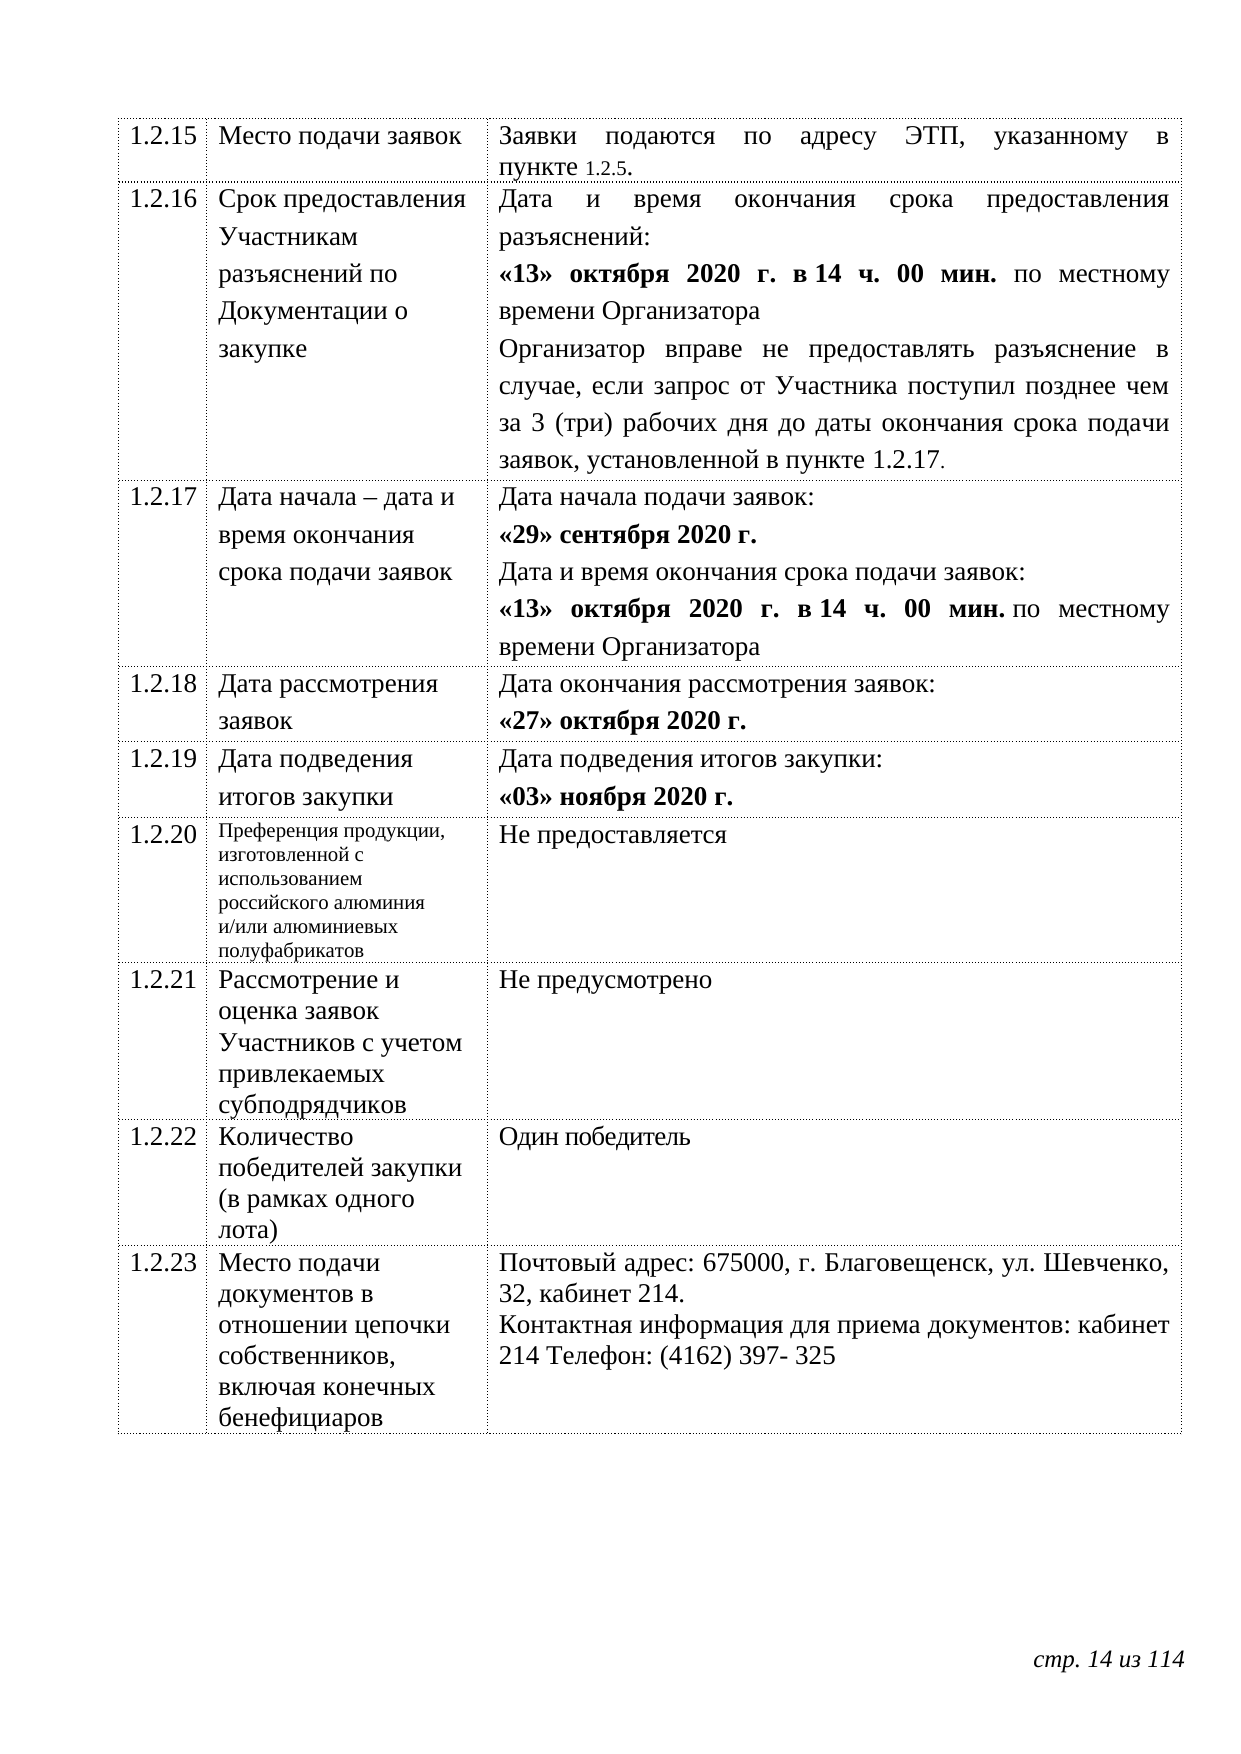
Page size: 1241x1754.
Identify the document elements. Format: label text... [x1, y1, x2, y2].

table_cell Дата начала подачи заявок: «29» сентября 2020 г. Дата и время окончания срока подачи заявок: «13» октября 2020 г. в 14 ч. 00 мин. по местному времени Организатора [487, 480, 1181, 666]
table_cell [118, 1245, 207, 1433]
table_cell Дата и время окончания срока предоставления разъяснений: «13» октября 2020 г. в 14 ч. 00 мин. по местному времени Организатора Организатор вправе не предоставлять разъяснение в случае, если запрос от Участника поступил позднее чем за 3 (три) рабочих дня до даты окончания срока подачи заявок, установленной в пункте 1.2.17. [487, 181, 1181, 479]
table_cell [118, 741, 207, 817]
table_cell Срок предоставления Участникам разъяснений по Документации о закупке [207, 181, 487, 479]
table_cell Дата подведения итогов закупки [207, 741, 487, 817]
table_cell Количество победителей закупки (в рамках одного лота) [207, 1119, 487, 1245]
table_cell Не предоставляется [487, 817, 1181, 962]
table_cell [118, 817, 207, 962]
table_cell [118, 1119, 207, 1245]
table_cell Место подачи документов в отношении цепочки собственников, включая конечных бенефициаров [207, 1245, 487, 1433]
table_cell Заявки подаются по адресу ЭТП, указанному в пункте 1.2.5. [487, 118, 1181, 181]
table_cell Преференция продукции, изготовленной с использованием российского алюминия и/или алюминиевых полуфабрикатов [207, 817, 487, 962]
table_cell Дата начала – дата и время окончания срока подачи заявок [207, 480, 487, 666]
table_cell Почтовый адрес: 675000, г. Благовещенск, ул. Шевченко, 32, кабинет 214. Контактная информация для приема документов: кабинет 214 Телефон: (4162) 397- 325 [487, 1245, 1181, 1433]
table_cell [118, 666, 207, 741]
table_cell Место подачи заявок [207, 118, 487, 181]
table_cell Один победитель [487, 1119, 1181, 1245]
table_cell Рассмотрение и оценка заявок Участников с учетом привлекаемых субподрядчиков [207, 962, 487, 1119]
table_cell Дата рассмотрения заявок [207, 666, 487, 741]
table_cell Не предусмотрено [487, 962, 1181, 1119]
table_cell Дата окончания рассмотрения заявок: «27» октября 2020 г. [487, 666, 1181, 741]
table_cell [118, 962, 207, 1119]
table_cell Дата подведения итогов закупки: «03» ноября 2020 г. [487, 741, 1181, 817]
table_cell [118, 480, 207, 666]
table_cell [118, 118, 207, 181]
table_cell [118, 181, 207, 479]
